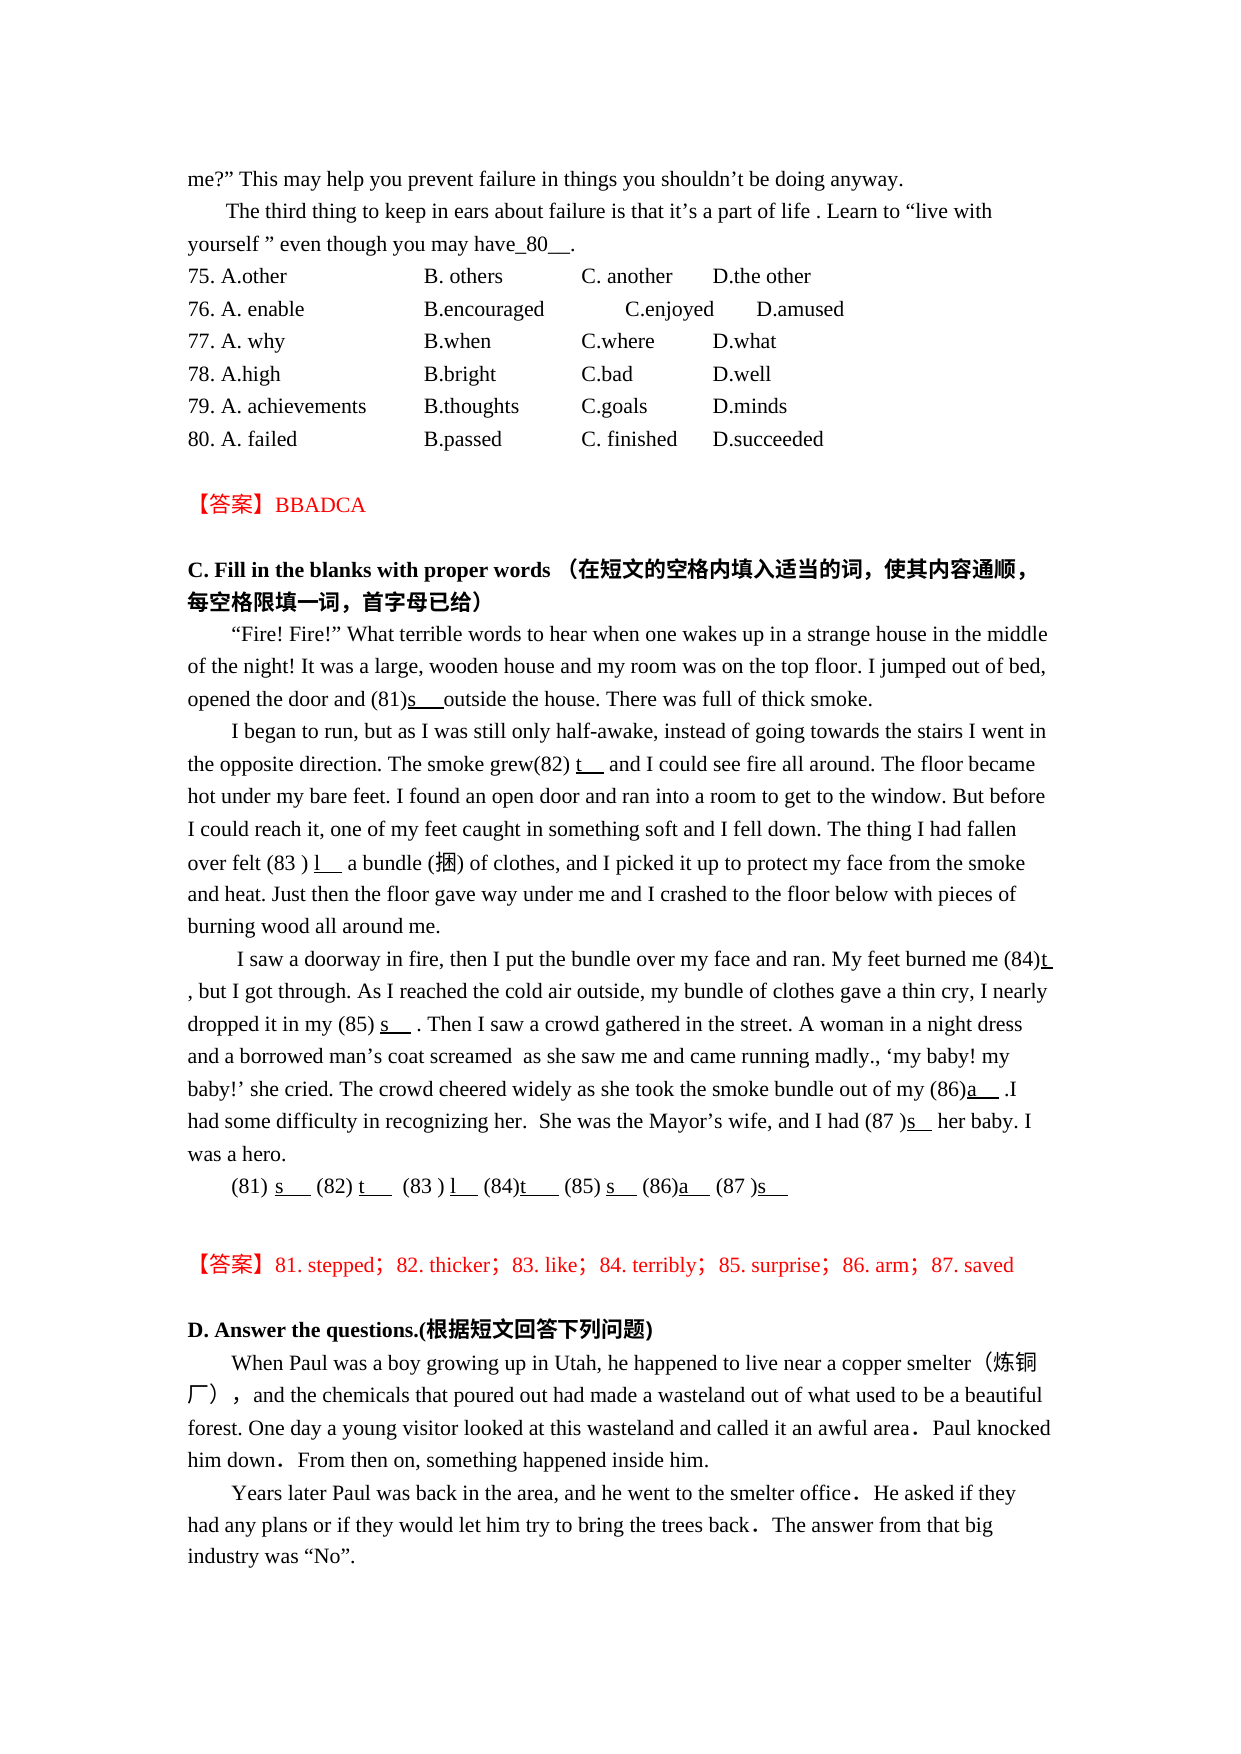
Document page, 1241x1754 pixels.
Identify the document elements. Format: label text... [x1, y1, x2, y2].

text 【答案】BBADCA [187, 487, 1053, 519]
text 80. A. failed B.passed C. finished D.succeeded [188, 422, 1028, 454]
text The third thing to keep in ears about failure is that it’s a part of life . Learn to “live with yourself ” even though you may have_80__. [187, 194, 1053, 259]
list s (82) t (83 ) l (84)t (85) s (86)a (87 )s [187, 1169, 1053, 1202]
text I began to run, but as I was still only half-awake, instead of going towards the stairs I went in the opposite direction. The smoke grew(82) t and I could see fire all around. The floor became hot under my bare feet. I found an open door and ran into a room to get to the window. But before I could reach it, one of my feet caught in something soft and I fell down. The thing I had fallen over felt (83 ) l a bundle (捆) of clothes, and I picked it up to protect my face from the smoke and heat. Just then the floor gave way under me and I crashed to the floor below with pieces of burning wood all around me. [187, 714, 1053, 942]
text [187, 162, 1053, 194]
text When Paul was a boy growing up in Utah, he happened to live near a copper smelter（炼铜厂），and the chemicals that poured out had made a wasteland out of what used to be a beautiful forest. One day a young visitor looked at this wasteland and called it an awful area．Paul knocked him down．From then on, something happened inside him. [187, 1344, 1053, 1474]
text 75. A.other B. others C. another D.the other [188, 259, 1028, 292]
text D. Answer the questions.(根据短文回答下列问题) [187, 1312, 1053, 1344]
text C. Fill in the blanks with proper words （在短文的空格内填入适当的词，使其内容通顺，每空格限填一词，首字母已给） [187, 552, 1053, 617]
text I saw a doorway in fire, then I put the bundle over my face and ran. My feet burned me (84)t , but I got through. As I reached the cold air outside, my bundle of clothes gave a thin cry, I nearly dropped it in my (85) s . Then I saw a crowd gathered in the street. A woman in a night dress and a borrowed man’s coat screamed as she saw me and came running madly., ‘my baby! my baby!’ she cried. The crowd cheered widely as she took the smoke bundle out of my (86)a .I had some difficulty in recognizing her. She was the Mayor’s wife, and I had (87 )s her baby. I was a hero. [187, 942, 1053, 1169]
text Years later Paul was back in the area, and he went to the smelter office．He asked if they had any plans or if they would let him try to bring the trees back．The answer from that big industry was “No”. [187, 1474, 1053, 1572]
text 【答案】81. stepped；82. thicker；83. like；84. terribly；85. surprise；86. arm；87. saved [187, 1247, 1053, 1279]
text 76. A. enable B.encouraged C.enjoyed D.amused [188, 292, 1028, 324]
text 79. A. achievements B.thoughts C.goals D.minds [188, 389, 1028, 422]
text 77. A. why B.when C.where D.what [188, 324, 1028, 357]
text 78. A.high B.bright C.bad D.well [188, 357, 1028, 389]
text “Fire! Fire!” What terrible words to hear when one wakes up in a strange house in the middle of the night! It was a large, wooden house and my room was on the top floor. I jumped out of bed, opened the door and (81)s outside the house. There was full of thick smoke. [187, 617, 1053, 714]
